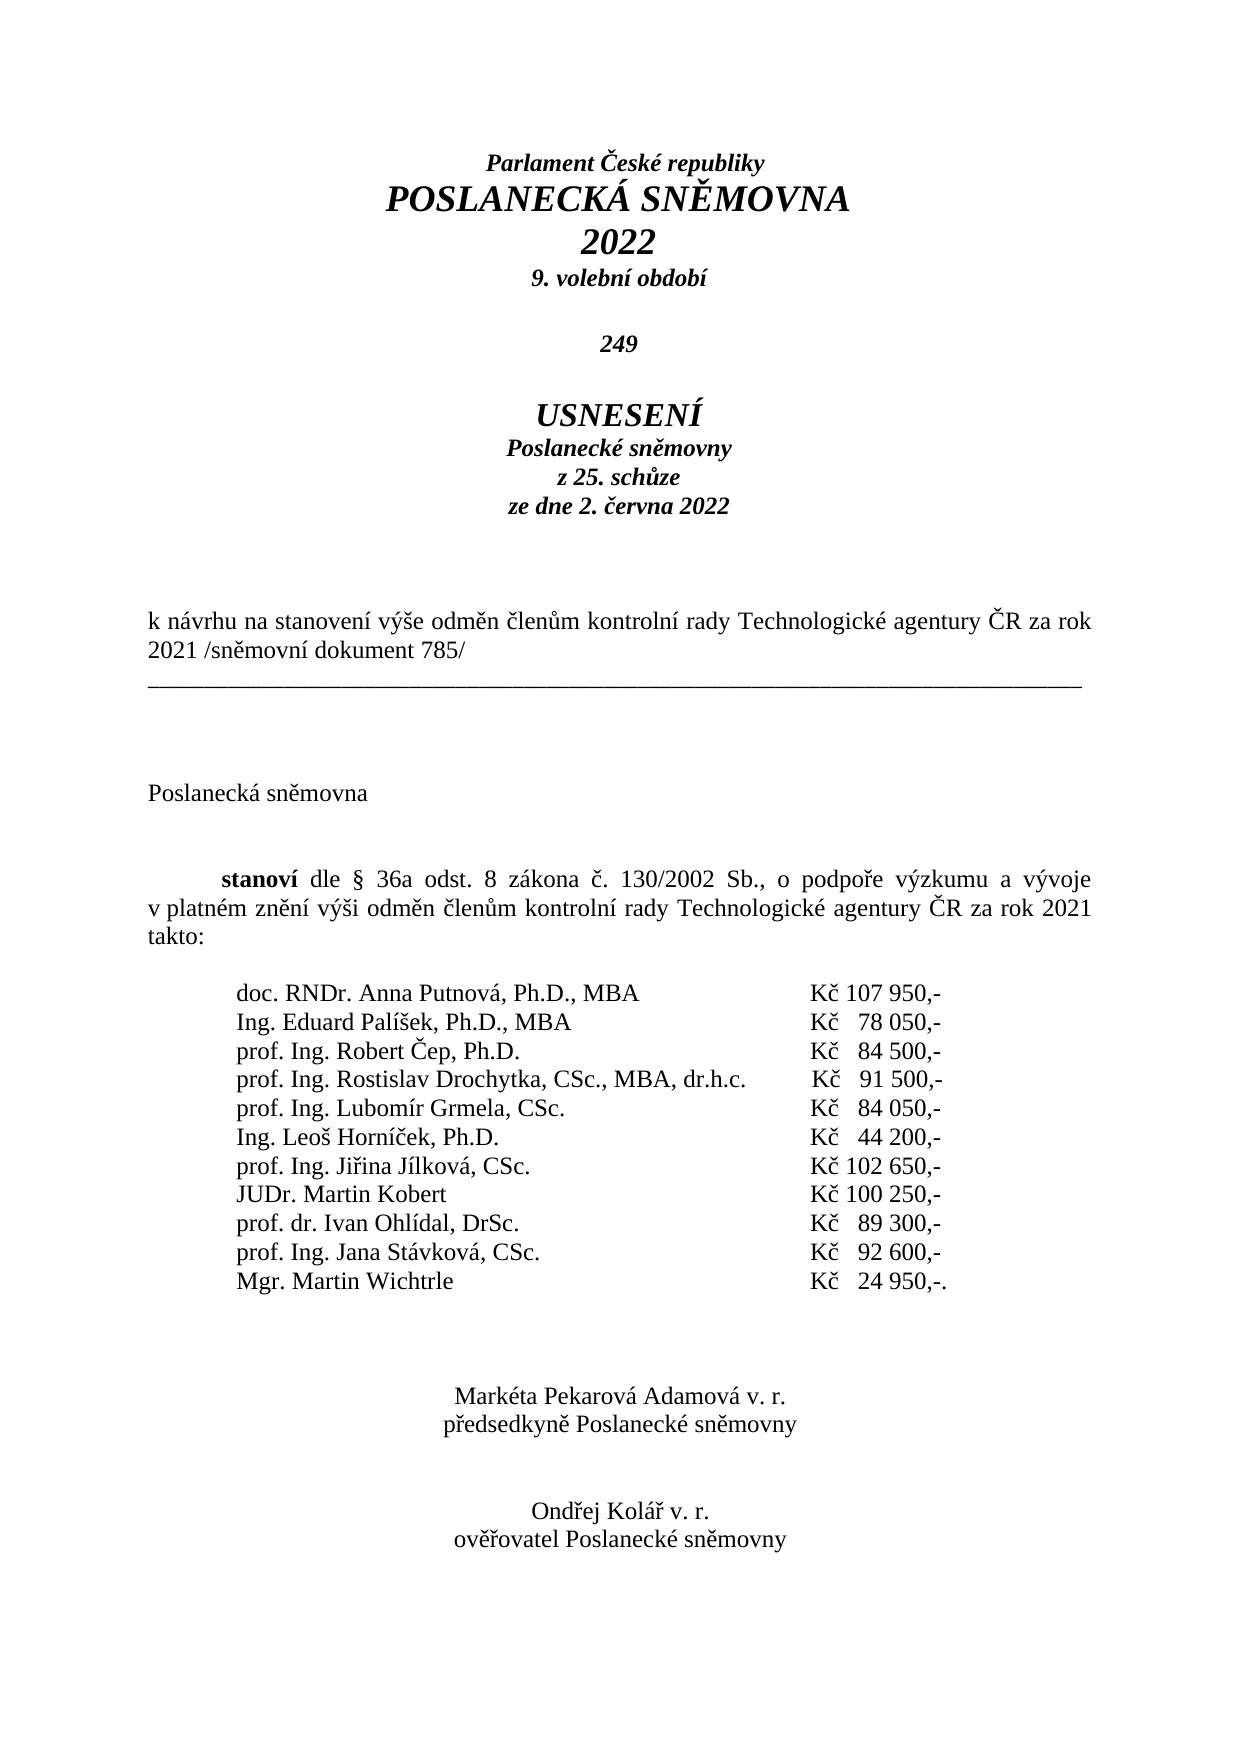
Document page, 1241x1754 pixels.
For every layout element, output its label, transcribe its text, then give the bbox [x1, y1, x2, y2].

text Poslanecká sněmovna [148, 778, 1093, 806]
text prof. Ing. Lubomír Grmela, CSc. Kč 84 050,- [236, 1093, 1093, 1122]
text prof. dr. Ivan Ohlídal, DrSc. Kč 89 300,- [236, 1208, 1093, 1237]
text prof. Ing. Robert Čep, Ph.D. Kč 84 500,- [236, 1036, 1093, 1064]
text 249 [148, 329, 1093, 358]
text stanoví dle § 36a odst. 8 zákona č. 130/2002 Sb., o podpoře výzkumu a vývoje v platném znění výši odměn členům kontrolní rady Technologické agentury ČR za rok 2021 takto: [148, 864, 1093, 950]
text Mgr. Martin Wichtrle Kč 24 950,-. [236, 1266, 1093, 1294]
text JUDr. Martin Kobert Kč 100 250,- [236, 1179, 1093, 1208]
text Ondřej Kolář v. r. [148, 1496, 1093, 1524]
text předsedkyně Poslanecké sněmovny [148, 1409, 1093, 1438]
text prof. Ing. Jana Stávková, CSc. Kč 92 600,- [236, 1237, 1093, 1266]
text doc. RNDr. Anna Putnová, Ph.D., MBA Kč 107 950,- [236, 978, 1093, 1007]
text Poslanecké sněmovny [148, 433, 1093, 462]
text __________________________________________________________________________________ [148, 663, 1093, 691]
text ověřovatel Poslanecké sněmovny [148, 1524, 1093, 1553]
text 9. volební období [148, 263, 1093, 291]
text POSLANECKÁ SNĚMOVNA [148, 176, 1093, 219]
text Ing. Leoš Horníček, Ph.D. Kč 44 200,- [236, 1122, 1093, 1151]
text Markéta Pekarová Adamová v. r. [148, 1381, 1093, 1409]
text z 25. schůze [148, 462, 1093, 491]
text prof. Ing. Rostislav Drochytka, CSc., MBA, dr.h.c. Kč 91 500,- [236, 1064, 1093, 1093]
text Ing. Eduard Palíšek, Ph.D., MBA Kč 78 050,- [236, 1007, 1093, 1036]
text USNESENÍ [148, 395, 1093, 433]
text Parlament České republiky [148, 148, 1093, 176]
text 2022 [148, 219, 1093, 263]
text prof. Ing. Jiřina Jílková, CSc. Kč 102 650,- [236, 1151, 1093, 1179]
text k návrhu na stanovení výše odměn členům kontrolní rady Technologické agentury ČR za rok 2021 /sněmovní dokument 785/ [148, 606, 1093, 663]
text ze dne 2. června 2022 [148, 491, 1093, 520]
